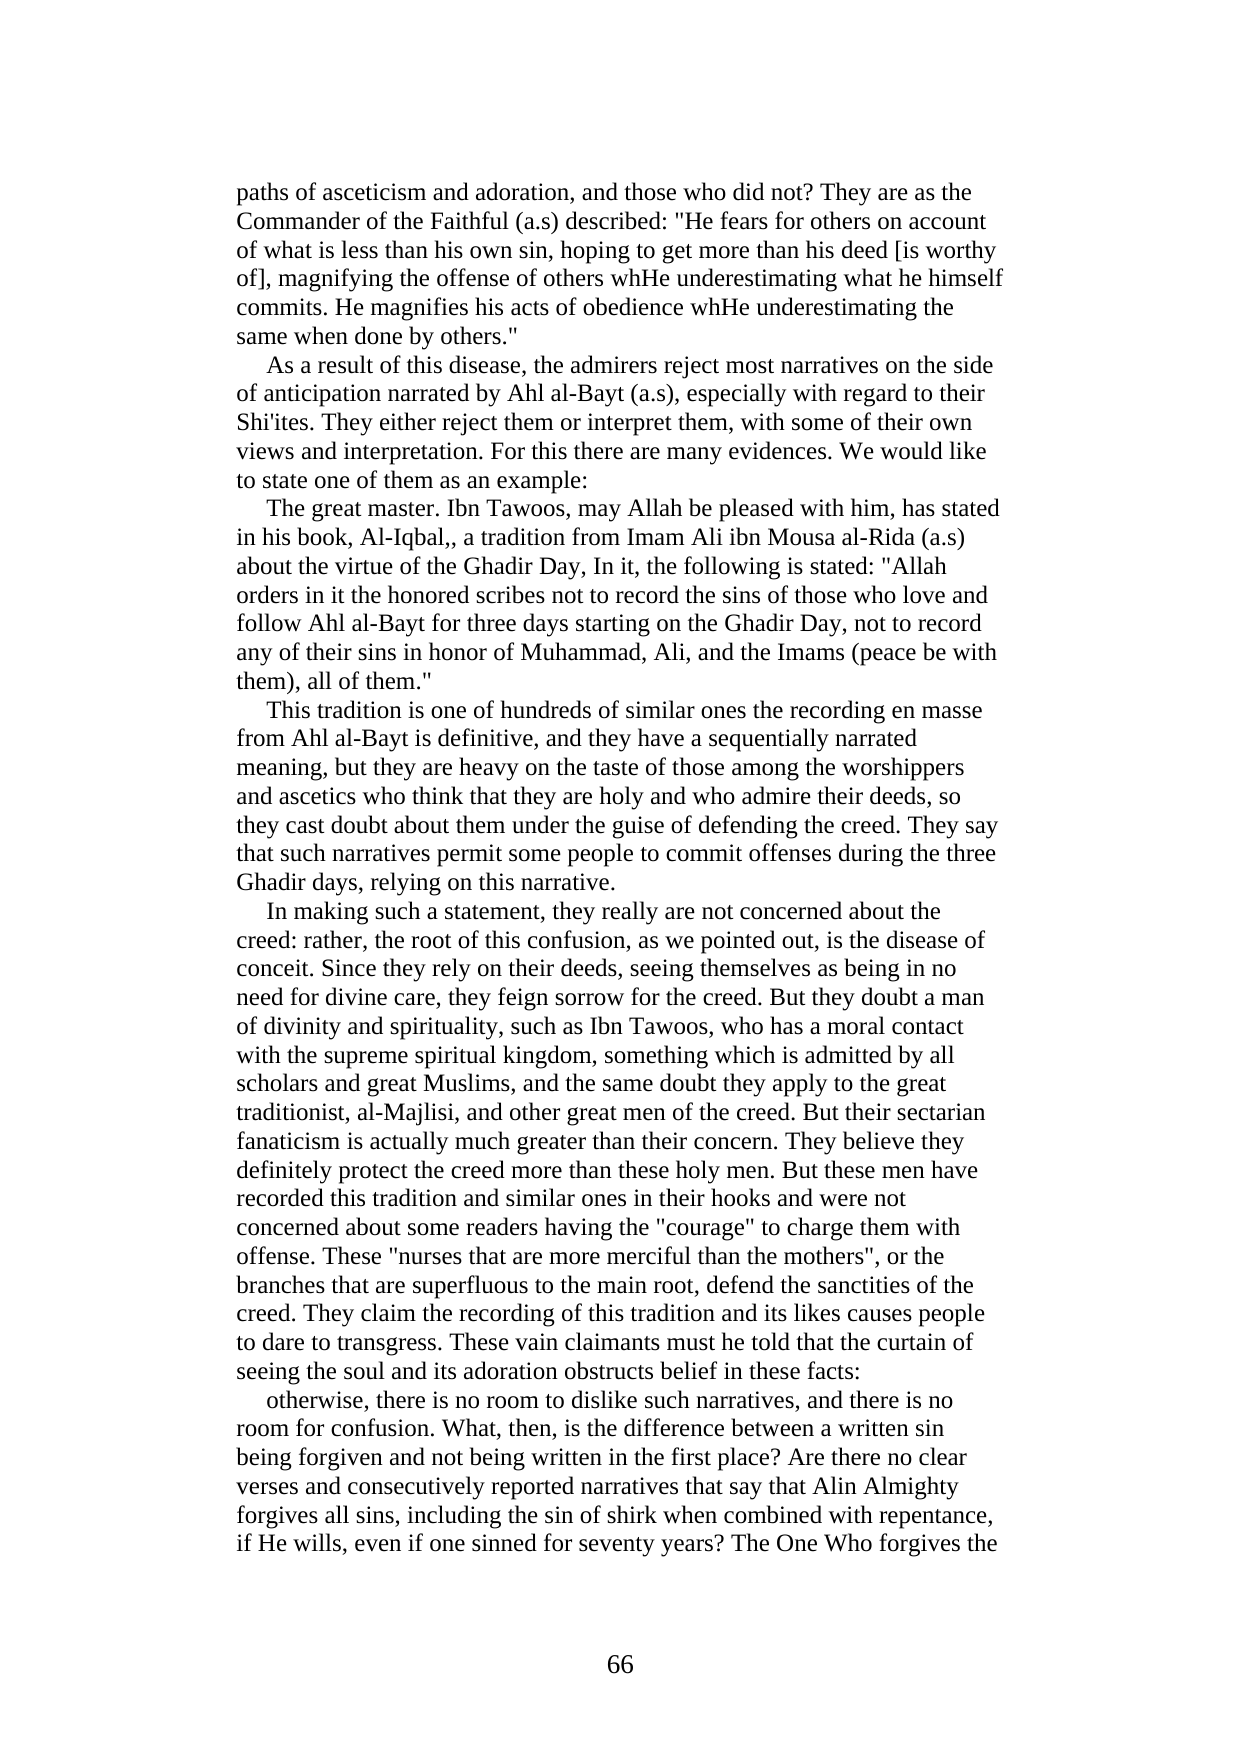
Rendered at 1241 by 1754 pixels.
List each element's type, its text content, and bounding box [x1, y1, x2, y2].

text As a result of this disease, the admirers reject most narratives on the side of anticipation narrated by Ahl al-Bayt (a.s), especially with regard to their Shi'ites. They either reject them or interpret them, with some of their own views and interpretation. For this there are many evidences. We would like to state one of them as an example: [236, 350, 1004, 493]
text This tradition is one of hundreds of similar ones the recording en masse from Ahl al-Bayt is definitive, and they have a sequentially narrated meaning, but they are heavy on the taste of those among the worshippers and ascetics who think that they are holy and who admire their deeds, so they cast doubt about them under the guise of defending the creed. They say that such narratives permit some people to commit offenses during the three Ghadir days, relying on this narrative. [236, 695, 1004, 896]
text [236, 177, 1004, 350]
text In making such a statement, they really are not concerned about the creed: rather, the root of this confusion, as we pointed out, is the disease of conceit. Since they rely on their deeds, seeing themselves as being in no need for divine care, they feign sorrow for the creed. But they doubt a man of divinity and spirituality, such as Ibn Tawoos, who has a moral contact with the supreme spiritual kingdom, something which is admitted by all scholars and great Muslims, and the same doubt they apply to the great traditionist, al-Majlisi, and other great men of the creed. But their sectarian fanaticism is actually much greater than their concern. They believe they definitely protect the creed more than these holy men. But these men have recorded this tradition and similar ones in their hooks and were not concerned about some readers having the "courage" to charge them with offense. These "nurses that are more merciful than the mothers", or the branches that are superfluous to the main root, defend the sanctities of the creed. They claim the recording of this tradition and its likes causes people to dare to transgress. These vain claimants must he told that the curtain of seeing the soul and its adoration obstructs belief in these facts: [236, 896, 1004, 1385]
text The great master. Ibn Tawoos, may Allah be pleased with him, has stated in his book, Al-Iqbal,, a tradition from Imam Ali ibn Mousa al-Rida (a.s) about the virtue of the Ghadir Day, In it, the following is stated: "Allah orders in it the honored scribes not to record the sins of those who love and follow Ahl al-Bayt for three days starting on the Ghadir Day, not to record any of their sins in honor of Muhammad, Ali, and the Imams (peace be with them), all of them." [236, 493, 1004, 695]
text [236, 1385, 1004, 1557]
